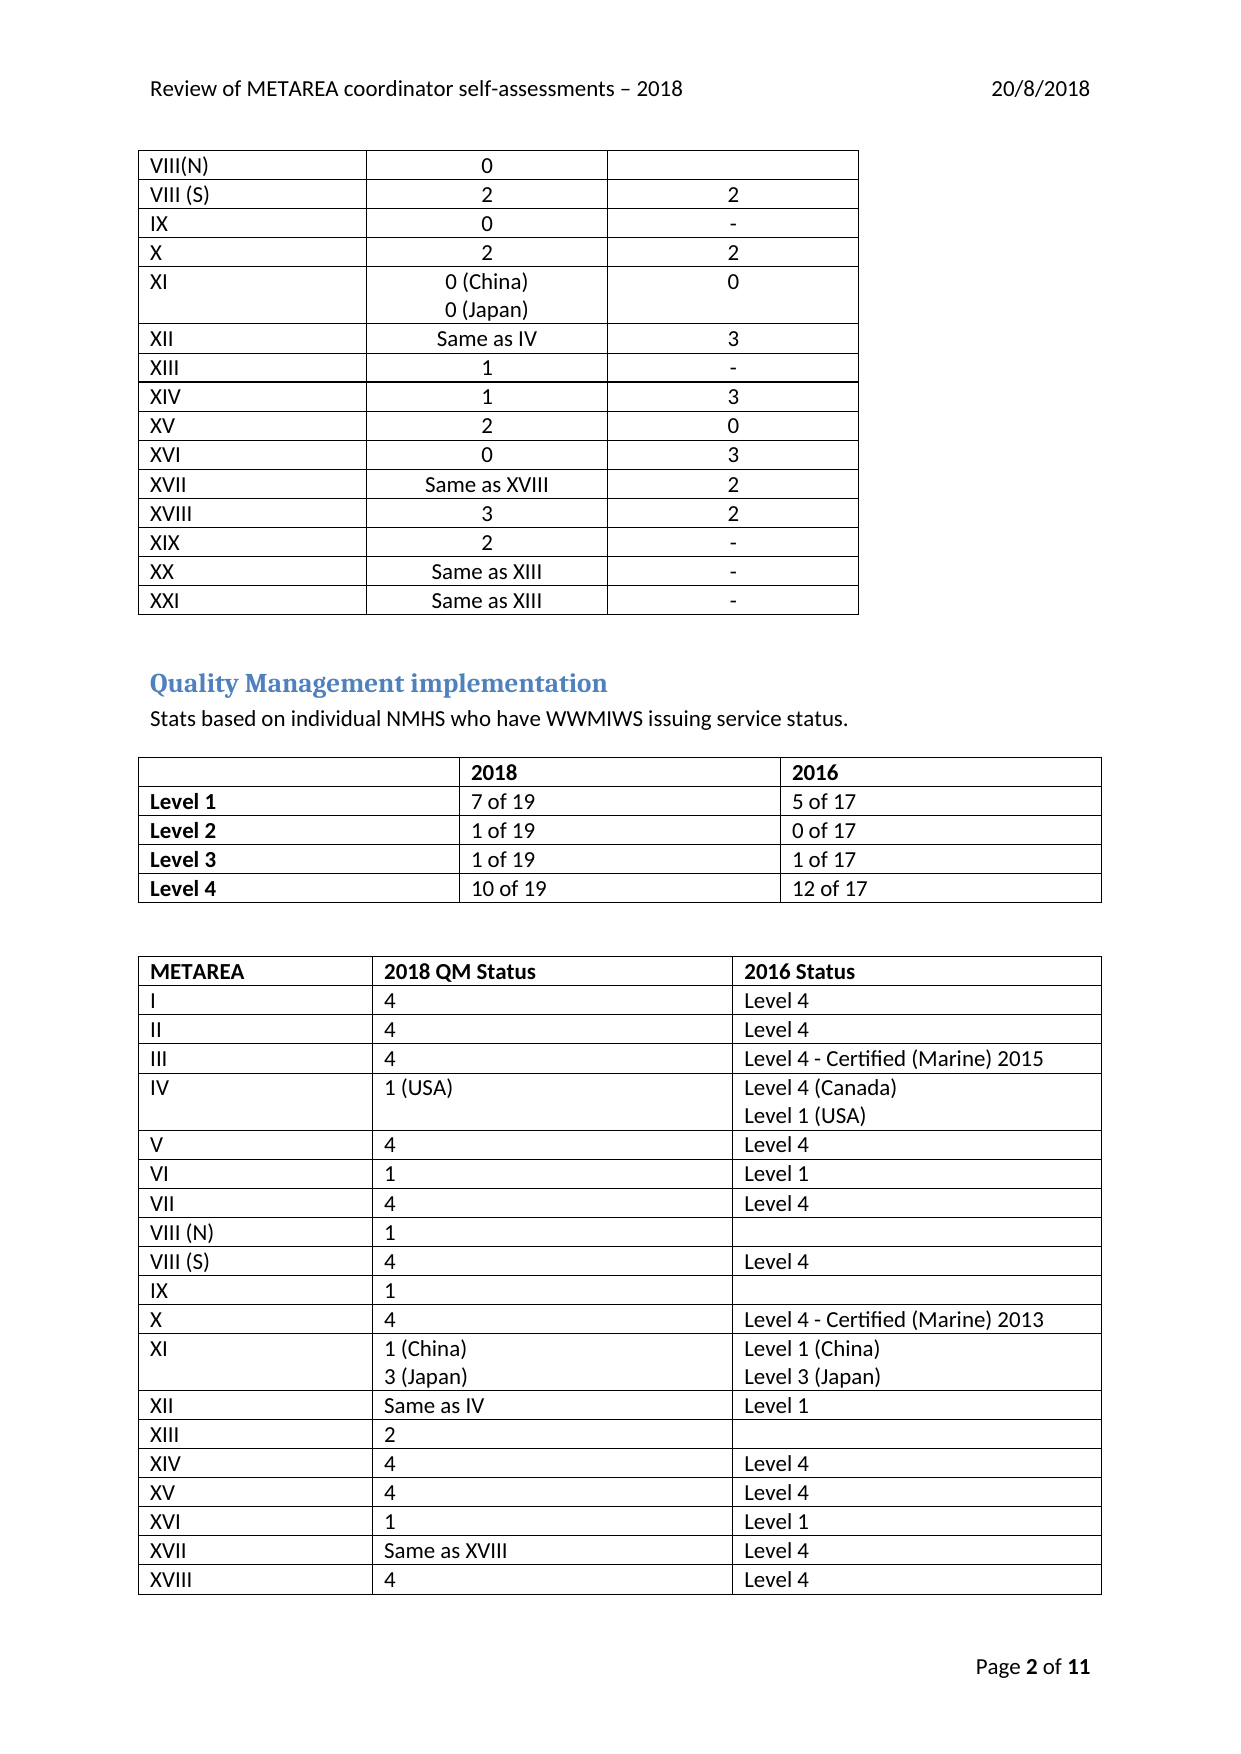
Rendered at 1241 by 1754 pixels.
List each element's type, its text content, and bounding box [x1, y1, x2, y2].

table_cell XVII [139, 1536, 372, 1564]
text Stats based on individual NMHS who have WWMIWS issuing service status. [150, 704, 1090, 732]
table_cell [733, 1420, 1101, 1448]
table_cell XXI [139, 586, 366, 614]
table_cell - [608, 557, 858, 585]
table_cell 4 [373, 1015, 732, 1043]
table_cell Level 2 [139, 816, 459, 844]
table_cell X [139, 1305, 372, 1333]
table_cell 2 [608, 180, 858, 208]
table_cell XVIII [139, 499, 366, 527]
table_cell Level 4 (Canada) Level 1 (USA) [733, 1074, 1101, 1129]
table_cell Level 1 (China) Level 3 (Japan) [733, 1334, 1101, 1390]
table_cell IV [139, 1074, 372, 1129]
table_cell 0 (China) 0 (Japan) [367, 267, 607, 323]
table_cell XVI [139, 1507, 372, 1535]
table_cell XX [139, 557, 366, 585]
table_cell - [608, 354, 858, 381]
table_cell V [139, 1131, 372, 1158]
table_cell 2 [373, 1420, 732, 1448]
table_cell XI [139, 267, 366, 323]
table_cell 4 [373, 1189, 732, 1217]
table_cell 0 [608, 267, 858, 323]
table_cell XIII [139, 354, 366, 381]
table_cell VIII(N) [139, 151, 366, 179]
table_header 2016 Status [733, 957, 1101, 985]
table_cell VIII (S) [139, 180, 366, 208]
table_cell 2 [367, 412, 607, 439]
table_cell III [139, 1044, 372, 1072]
table_cell Level 4 [733, 1247, 1101, 1275]
table_cell 1 [373, 1218, 732, 1246]
table_cell [733, 1218, 1101, 1246]
table_cell 1 [367, 354, 607, 381]
table_cell 1 [367, 383, 607, 411]
table_cell 2 [608, 238, 858, 266]
table_cell 0 [367, 441, 607, 469]
table_header [139, 758, 459, 786]
table_cell 4 [373, 1305, 732, 1333]
table_cell Same as XVIII [367, 470, 607, 498]
table_cell Level 4 [139, 874, 459, 902]
table_cell XII [139, 1391, 372, 1419]
table_cell 1 (USA) [373, 1074, 732, 1129]
table_cell 1 of 17 [781, 845, 1101, 873]
table_cell X [139, 238, 366, 266]
table_cell 1 [373, 1276, 732, 1304]
table_cell 7 of 19 [460, 787, 780, 815]
table_cell XIX [139, 528, 366, 556]
table_cell 0 [367, 151, 607, 179]
table_cell Level 1 [733, 1160, 1101, 1188]
table_cell II [139, 1015, 372, 1043]
table_cell VI [139, 1160, 372, 1188]
table_cell Level 4 [733, 1015, 1101, 1043]
table_cell 4 [373, 1478, 732, 1506]
table_cell XV [139, 412, 366, 439]
table_cell 10 of 19 [460, 874, 780, 902]
table_cell 0 [608, 412, 858, 439]
table_cell 5 of 17 [781, 787, 1101, 815]
subtitle Quality Management implementation [150, 668, 1090, 699]
table_cell Level 1 [139, 787, 459, 815]
table_cell IX [139, 209, 366, 237]
table_cell Same as IV [373, 1391, 732, 1419]
table_cell 2 [608, 470, 858, 498]
table_cell 4 [373, 1044, 732, 1072]
table_cell Same as XIII [367, 586, 607, 614]
table_cell Level 4 - Certified (Marine) 2015 [733, 1044, 1101, 1072]
table_cell XIV [139, 1449, 372, 1477]
table_cell 4 [373, 1247, 732, 1275]
table_cell VII [139, 1189, 372, 1217]
table_cell XIV [139, 383, 366, 411]
table_header METAREA [139, 957, 372, 985]
table_cell Level 4 [733, 1536, 1101, 1564]
table_cell Level 4 [733, 1449, 1101, 1477]
table_header 2018 QM Status [373, 957, 732, 985]
table_cell 2 [608, 499, 858, 527]
table_cell Level 4 [733, 1565, 1101, 1593]
table_header 2018 [460, 758, 780, 786]
table_cell 4 [373, 1131, 732, 1158]
table_cell XIII [139, 1420, 372, 1448]
table_cell 4 [373, 1449, 732, 1477]
table_cell Level 3 [139, 845, 459, 873]
table_cell [608, 151, 858, 179]
table_cell 3 [367, 499, 607, 527]
table_cell VIII (N) [139, 1218, 372, 1246]
table_cell 3 [608, 441, 858, 469]
table_cell 2 [367, 528, 607, 556]
table_cell Level 1 [733, 1391, 1101, 1419]
table_cell Level 4 - Certified (Marine) 2013 [733, 1305, 1101, 1333]
table_cell 0 of 17 [781, 816, 1101, 844]
table_cell 4 [373, 986, 732, 1014]
table_cell Same as XVIII [373, 1536, 732, 1564]
table_cell XVIII [139, 1565, 372, 1593]
table_cell 1 [373, 1160, 732, 1188]
table_cell Level 4 [733, 986, 1101, 1014]
table_cell 1 (China) 3 (Japan) [373, 1334, 732, 1390]
table_cell XVI [139, 441, 366, 469]
table_cell 2 [367, 180, 607, 208]
table_cell Level 1 [733, 1507, 1101, 1535]
table_cell XI [139, 1334, 372, 1390]
table_cell IX [139, 1276, 372, 1304]
table_cell 2 [367, 238, 607, 266]
table_cell 1 of 19 [460, 845, 780, 873]
table_cell Level 4 [733, 1478, 1101, 1506]
table_cell 4 [373, 1565, 732, 1593]
table_cell - [608, 528, 858, 556]
table_cell 1 [373, 1507, 732, 1535]
table_cell XV [139, 1478, 372, 1506]
table_cell 3 [608, 324, 858, 352]
table_cell - [608, 209, 858, 237]
table_cell XVII [139, 470, 366, 498]
table_cell Same as IV [367, 324, 607, 352]
table_cell Level 4 [733, 1189, 1101, 1217]
table_cell - [608, 586, 858, 614]
table_cell VIII (S) [139, 1247, 372, 1275]
table_cell 1 of 19 [460, 816, 780, 844]
table_cell [733, 1276, 1101, 1304]
table_header 2016 [781, 758, 1101, 786]
table_cell 0 [367, 209, 607, 237]
table_cell 3 [608, 383, 858, 411]
table_cell I [139, 986, 372, 1014]
table_cell Level 4 [733, 1131, 1101, 1158]
table_cell XII [139, 324, 366, 352]
table_cell 12 of 17 [781, 874, 1101, 902]
table_cell Same as XIII [367, 557, 607, 585]
